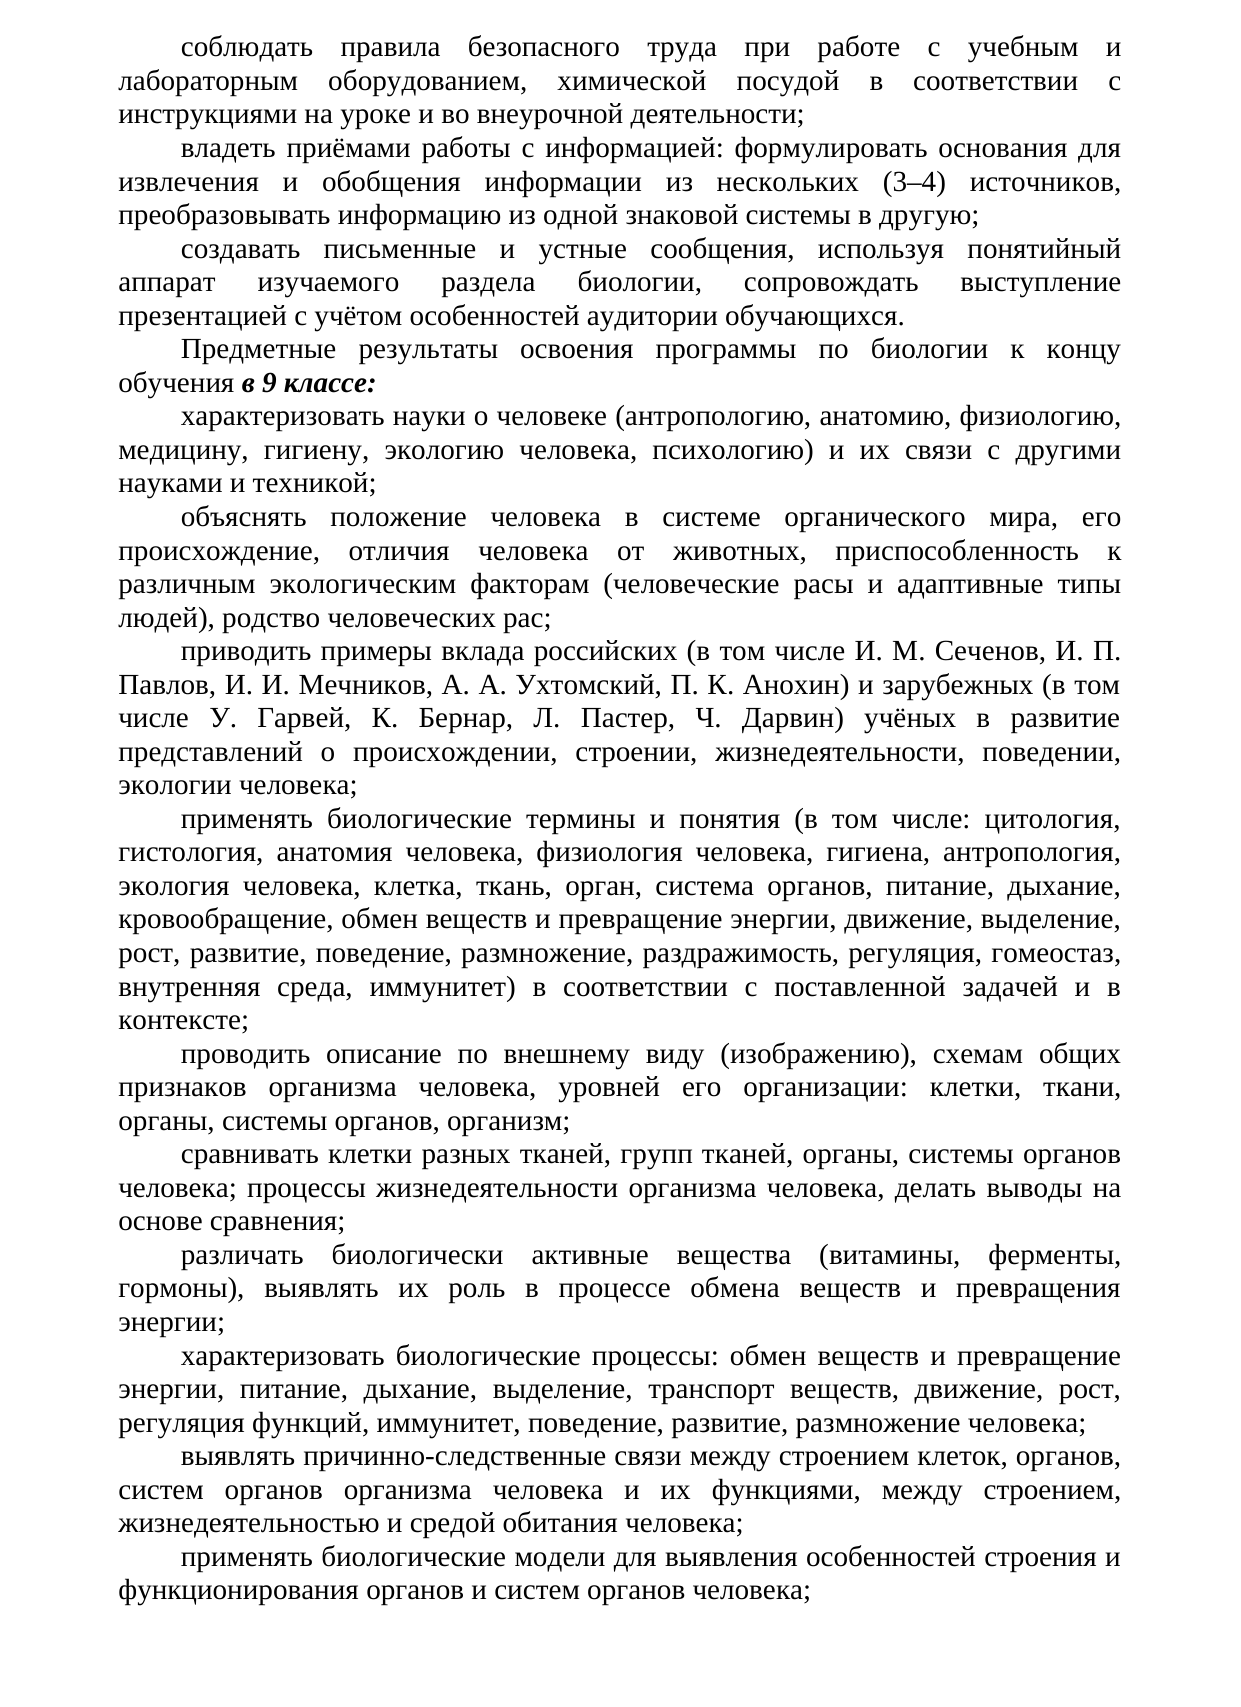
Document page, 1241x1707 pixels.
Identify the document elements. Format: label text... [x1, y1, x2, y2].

text характеризовать науки о человеке (антропологию, анатомию, физиологию, медицину, гигиену, экологию человека, психологию) и их связи с другими науками и техникой; [118, 398, 1122, 499]
text выявлять причинно-следственные связи между строением клеток, органов, систем органов организма человека и их функциями, между строением, жизнедеятельностью и средой обитания человека; [118, 1438, 1122, 1539]
text проводить описание по внешнему виду (изображению), схемам общих признаков организма человека, уровней его организации: клетки, ткани, органы, системы органов, организм; [118, 1036, 1122, 1136]
text создавать письменные и устные сообщения, используя понятийный аппарат изучаемого раздела биологии, сопровождать выступление презентацией с учётом особенностей аудитории обучающихся. [118, 231, 1122, 331]
text различать биологически активные вещества (витамины, ферменты, гормоны), выявлять их роль в процессе обмена веществ и превращения энергии; [118, 1237, 1122, 1338]
text применять биологические термины и понятия (в том числе: цитология, гистология, анатомия человека, физиология человека, гигиена, антропология, экология человека, клетка, ткань, орган, система органов, питание, дыхание, кровообращение, обмен веществ и превращение энергии, движение, выделение, рост, развитие, поведение, размножение, раздражимость, регуляция, гомеостаз, внутренняя среда, иммунитет) в соответствии с поставленной задачей и в контексте; [118, 801, 1122, 1036]
text соблюдать правила безопасного труда при работе с учебным и лабораторным оборудованием, химической посудой в соответствии с инструкциями на уроке и во внеурочной деятельности; [118, 29, 1122, 130]
text объяснять положение человека в системе органического мира, его происхождение, отличия человека от животных, приспособленность к различным экологическим факторам (человеческие расы и адаптивные типы людей), родство человеческих рас; [118, 499, 1122, 633]
text применять биологические модели для выявления особенностей строения и функционирования органов и систем органов человека; [118, 1539, 1122, 1606]
text Предметные результаты освоения программы по биологии к концу обучения в 9 классе: [118, 331, 1122, 398]
text сравнивать клетки разных тканей, групп тканей, органы, системы органов человека; процессы жизнедеятельности организма человека, делать выводы на основе сравнения; [118, 1136, 1122, 1237]
text характеризовать биологические процессы: обмен веществ и превращение энергии, питание, дыхание, выделение, транспорт веществ, движение, рост, регуляция функций, иммунитет, поведение, развитие, размножение человека; [118, 1338, 1122, 1438]
text приводить примеры вклада российских (в том числе И. М. Сеченов, И. П. Павлов, И. И. Мечников, А. А. Ухтомский, П. К. Анохин) и зарубежных (в том числе У. Гарвей, К. Бернар, Л. Пастер, Ч. Дарвин) учёных в развитие представлений о происхождении, строении, жизнедеятельности, поведении, экологии человека; [118, 633, 1122, 801]
text владеть приёмами работы с информацией: формулировать основания для извлечения и обобщения информации из нескольких (3–4) источников, преобразовывать информацию из одной знаковой системы в другую; [118, 130, 1122, 231]
